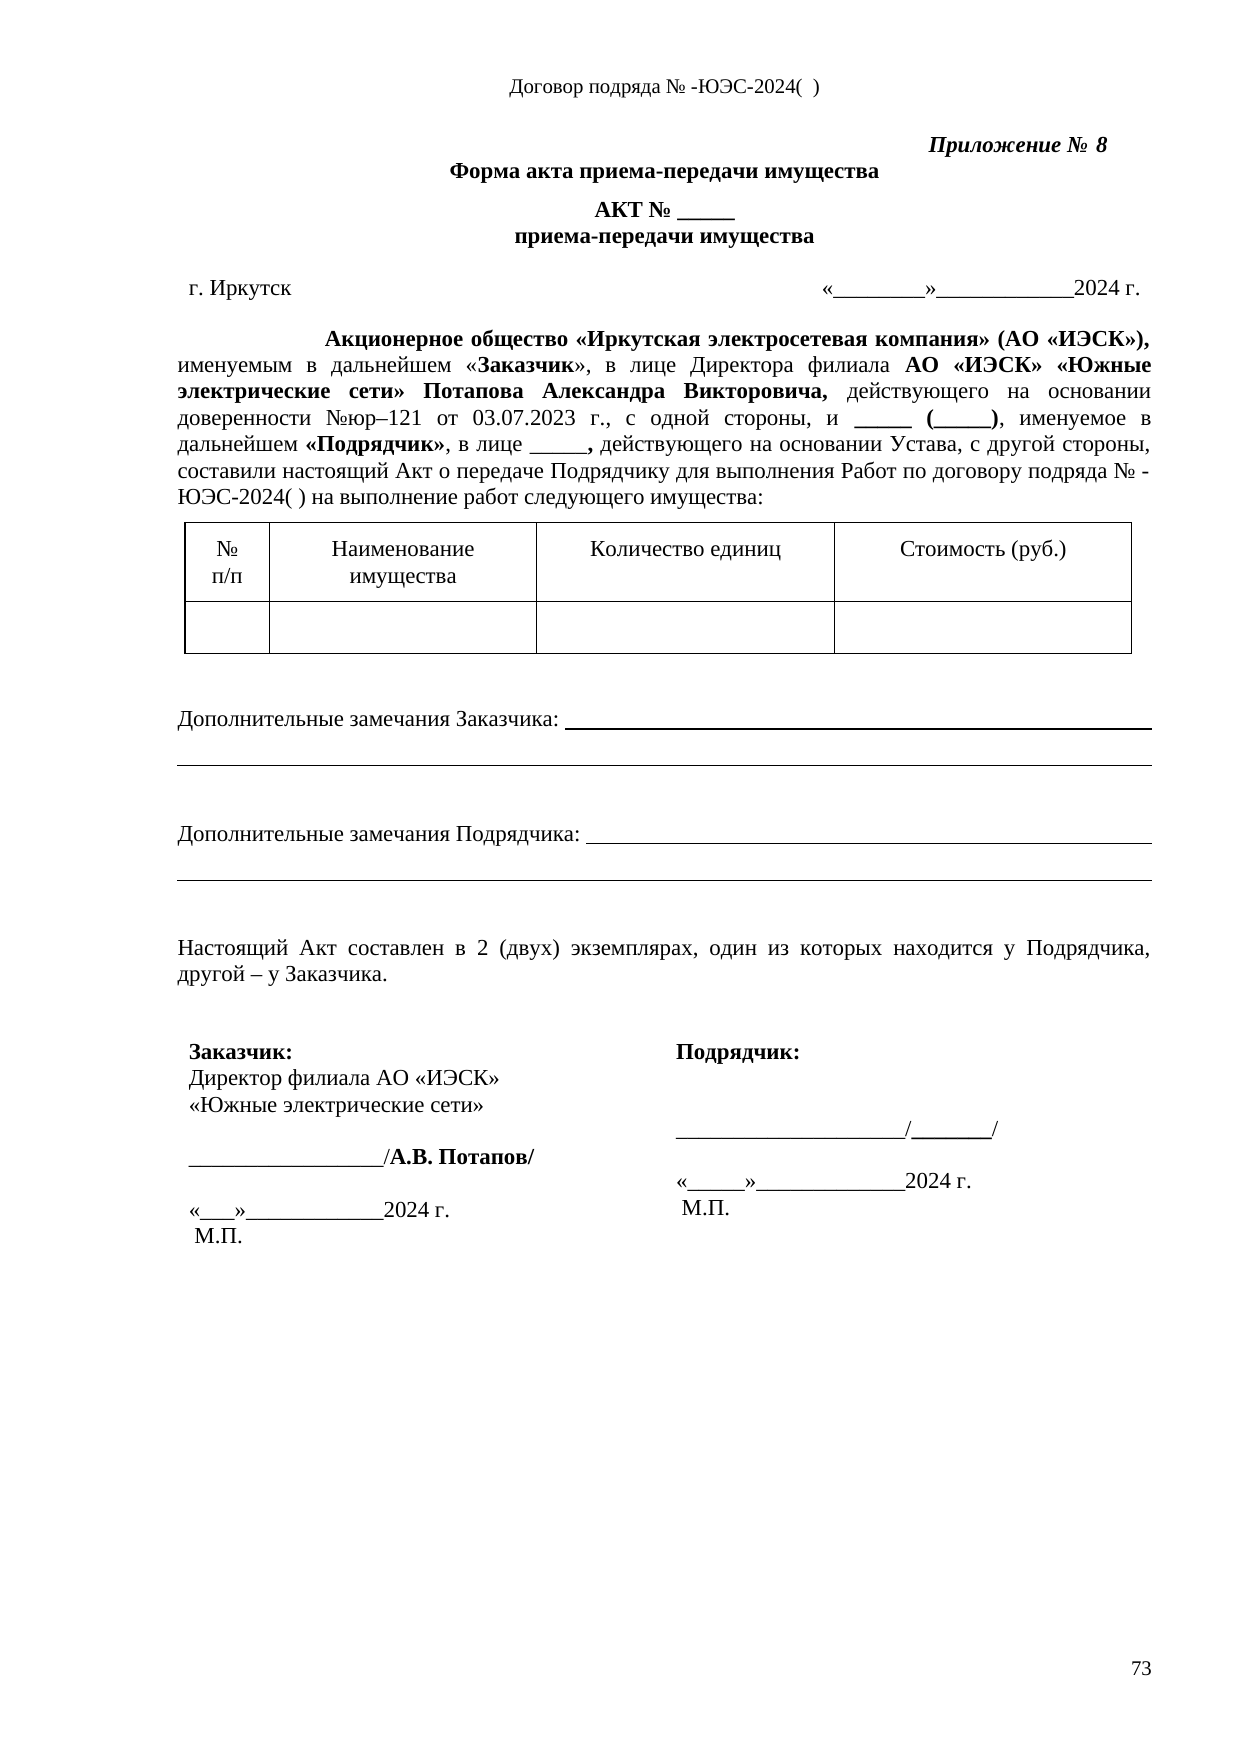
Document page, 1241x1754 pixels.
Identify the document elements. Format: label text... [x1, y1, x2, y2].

table_header Количество единиц [537, 523, 834, 601]
table_header № п/п [186, 523, 269, 601]
text Дополнительные замечания Подрядчика: [177, 820, 1152, 846]
table_header «________»____________2024 г. [660, 261, 1152, 312]
table_cell [270, 602, 536, 653]
table_header Наименование имущества [270, 523, 536, 601]
table_header Заказчик: Директор филиала АО «ИЭСК» «Южные электрические сети» _________________/А.В. Потапов/ «___»____________2024 г. М.П. [177, 1038, 664, 1249]
table_cell [537, 602, 834, 653]
list Приложение № 8 Форма акта приема-передачи имущества [177, 131, 1152, 183]
table_header Стоимость (руб.) [835, 523, 1131, 601]
table_cell [186, 602, 269, 653]
table_header Подрядчик: ____________________/_______/ «_____»_____________2024 г. М.П. [665, 1038, 1152, 1249]
text АКТ № _____ приема-передачи имущества [177, 196, 1152, 248]
text Акционерное общество «Иркутская электросетевая компания» (АО «ИЭСК»), именуемым в дальнейшем «Заказчик», в лице Директора филиала АО «ИЭСК» «Южные электрические сети» Потапова Александра Викторовича, действующего на основании доверенности №юр–121 от 03.07.2023 г., с одной стороны, и _____ (_____), именуемое в дальнейшем «Подрядчик», в лице _____, действующего на основании Устава, с другой стороны, составили настоящий Акт о передаче Подрядчику для выполнения Работ по договору подряда № -ЮЭС-2024( ) на выполнение работ следующего имущества: [177, 325, 1152, 509]
table_cell [835, 602, 1131, 653]
table_header г. Иркутск [177, 261, 660, 312]
text Настоящий Акт составлен в 2 (двух) экземплярах, один из которых находится у Подрядчика, другой – у Заказчика. [177, 934, 1152, 987]
text Дополнительные замечания Заказчика: [177, 705, 1152, 732]
